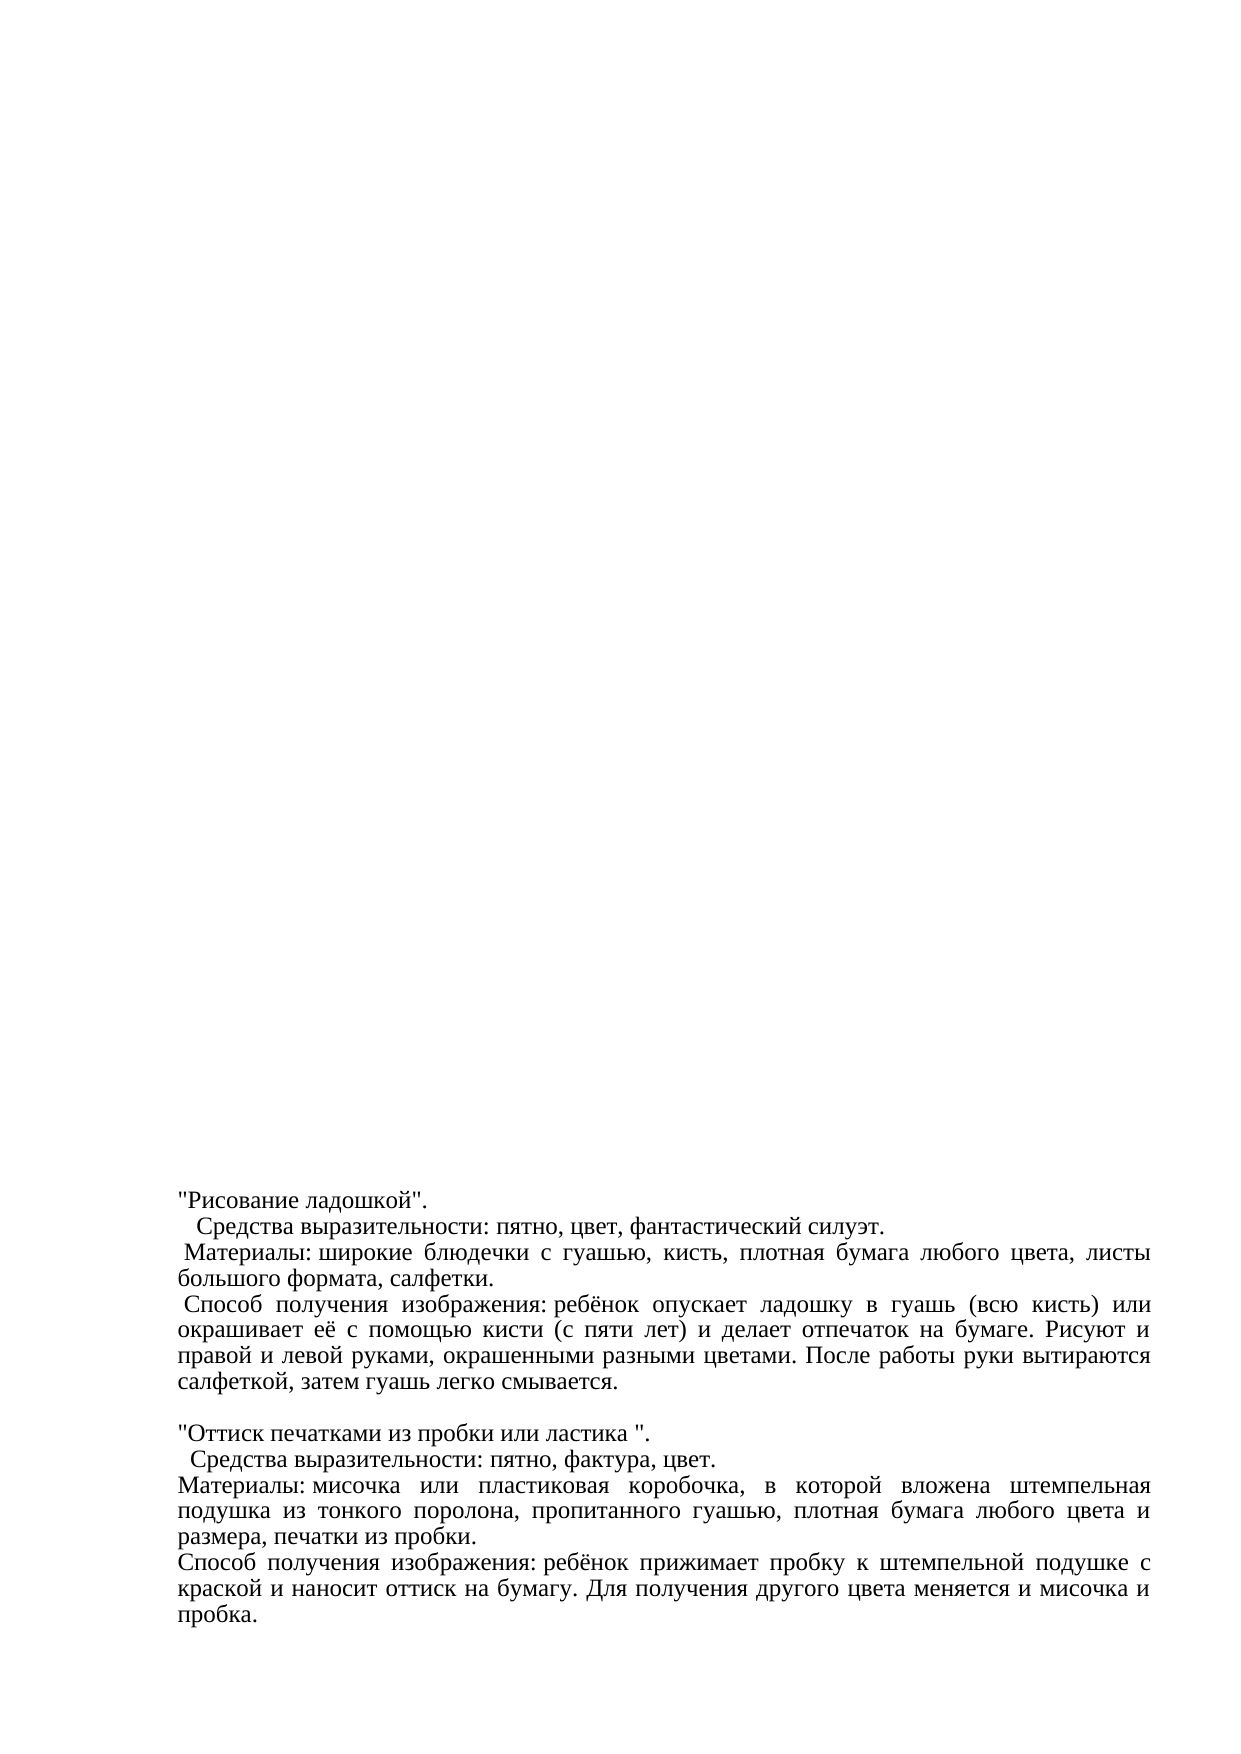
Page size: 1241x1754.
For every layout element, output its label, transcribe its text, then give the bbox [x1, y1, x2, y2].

text "Оттиск печатками из пробки или ластика ". [177, 1421, 1152, 1447]
text Материалы: мисочка или пластиковая коробочка, в которой вложена штемпельная подушка из тонкого поролона, пропитанного гуашью, плотная бумага любого цвета и размера, печатки из пробки. [177, 1472, 1152, 1550]
text Способ получения изображения: ребёнок опускает ладошку в гуашь (всю кисть) или окрашивает её с помощью кисти (с пяти лет) и делает отпечаток на бумаге. Рисуют и правой и левой руками, окрашенными разными цветами. После работы руки вытираются салфеткой, затем гуашь легко смывается. [177, 1291, 1152, 1395]
text Средства выразительности: пятно, фактура, цвет. [177, 1447, 1152, 1472]
text "Рисование ладошкой". [177, 1188, 1152, 1214]
text Способ получения изображения: ребёнок прижимает пробку к штемпельной подушке с краской и наносит оттиск на бумагу. Для получения другого цвета меняется и мисочка и пробка. [177, 1550, 1152, 1628]
text Средства выразительности: пятно, цвет, фантастический силуэт. [177, 1214, 1152, 1239]
text Материалы: широкие блюдечки с гуашью, кисть, плотная бумага любого цвета, листы большого формата, салфетки. [177, 1239, 1152, 1291]
